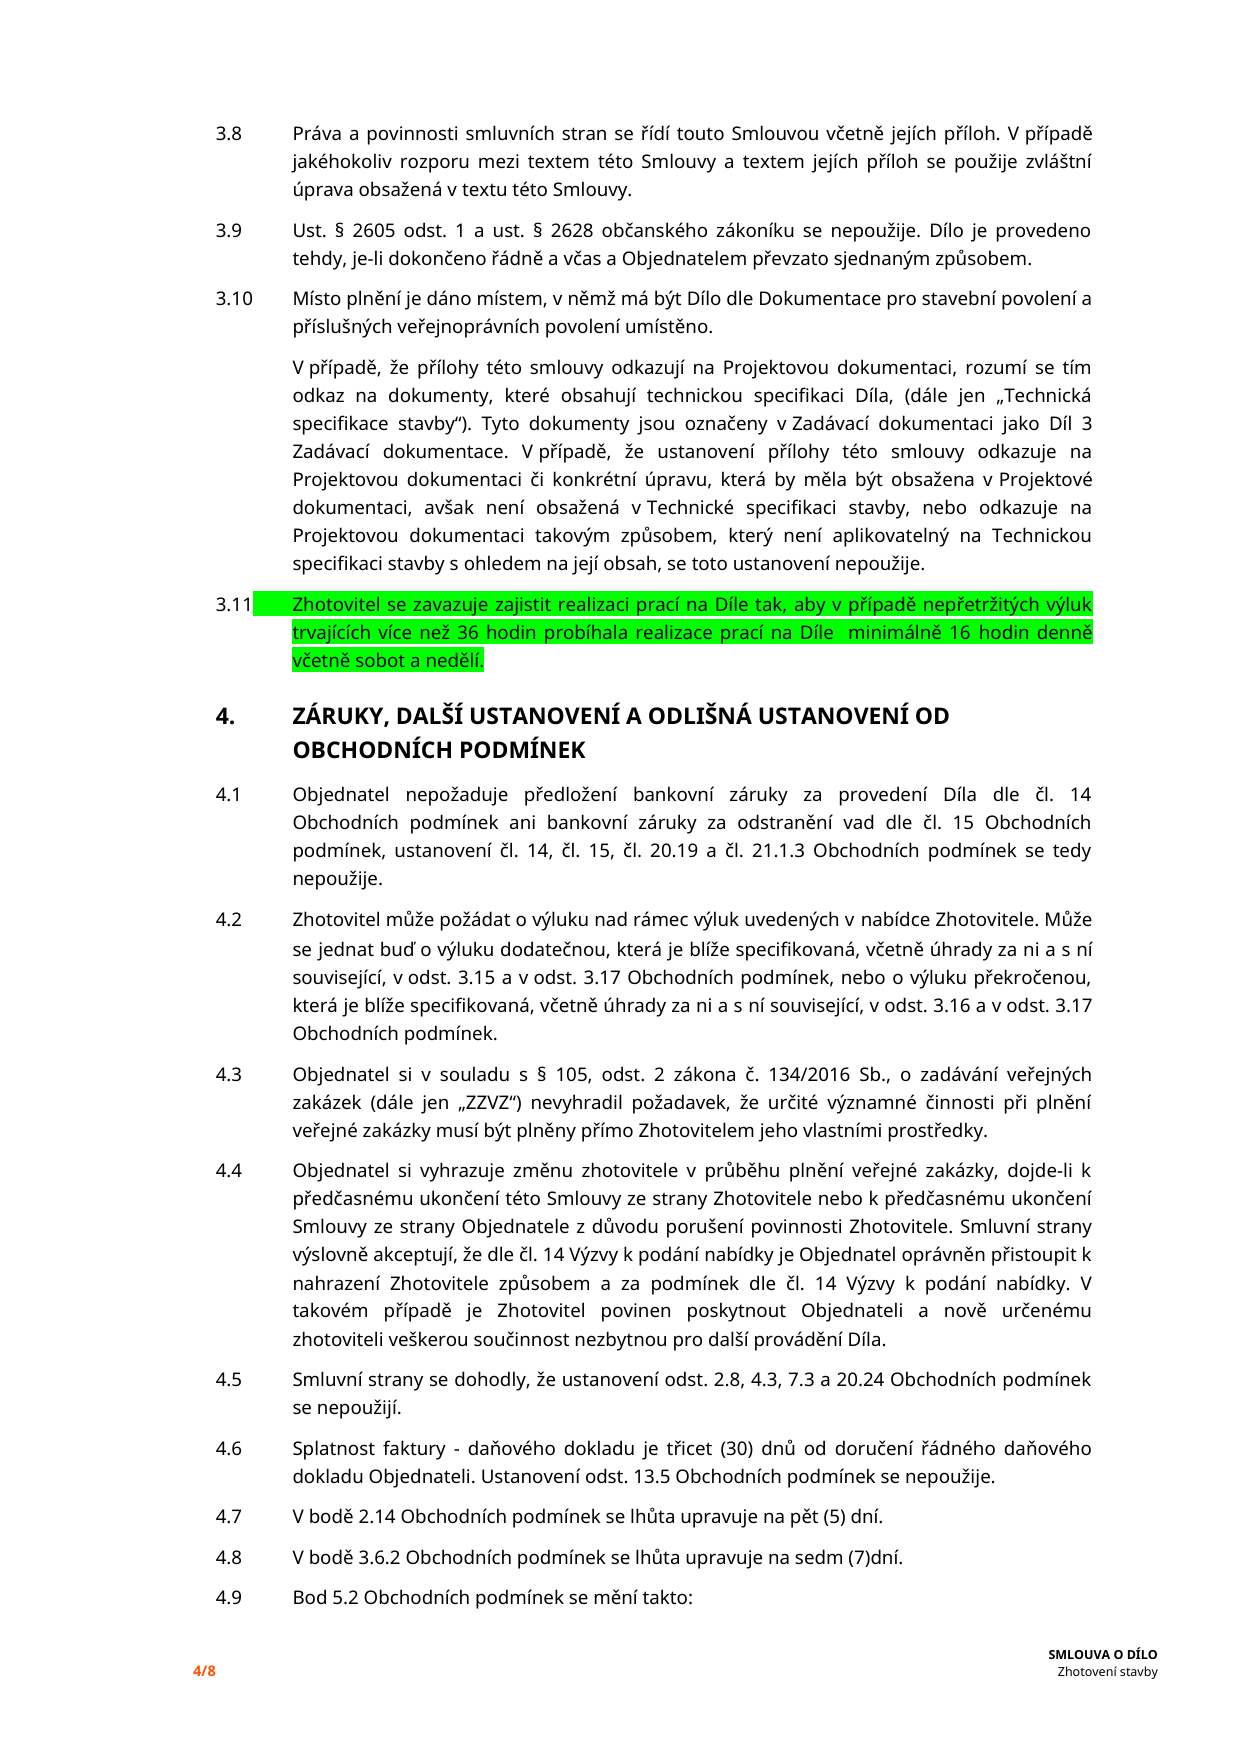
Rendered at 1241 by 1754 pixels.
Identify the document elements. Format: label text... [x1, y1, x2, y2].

text V bodě 3.6.2 Obchodních podmínek se lhůta upravuje na sedm (7)dní. [216, 1544, 1093, 1569]
text Objednatel si vyhrazuje změnu zhotovitele v průběhu plnění veřejné zakázky, dojde-li k předčasnému ukončení této Smlouvy ze strany Zhotovitele nebo k předčasnému ukončení Smlouvy ze strany Objednatele z důvodu porušení povinnosti Zhotovitele. Smluvní strany výslovně akceptují, že dle čl. 14 Výzvy k podání nabídky je Objednatel oprávněn přistoupit k nahrazení Zhotovitele způsobem a za podmínek dle čl. 14 Výzvy k podání nabídky. V takovém případě je Zhotovitel povinen poskytnout Objednateli a nově určenému zhotoviteli veškerou součinnost nezbytnou pro další provádění Díla. [216, 1158, 1093, 1351]
text V případě, že přílohy této smlouvy odkazují na Projektovou dokumentaci, rozumí se tím odkaz na dokumenty, které obsahují technickou specifikaci Díla, (dále jen „Technická specifikace stavby“). Tyto dokumenty jsou označeny v Zadávací dokumentaci jako Díl 3 Zadávací dokumentace. V případě, že ustanovení přílohy této smlouvy odkazuje na Projektovou dokumentaci či konkrétní úpravu, která by měla být obsažena v Projektové dokumentaci, avšak není obsažená v Technické specifikaci stavby, nebo odkazuje na Projektovou dokumentaci takovým způsobem, který není aplikovatelný na Technickou specifikaci stavby s ohledem na její obsah, se toto ustanovení nepoužije. [292, 354, 1093, 576]
text Splatnost faktury - daňového dokladu je třicet (30) dnů od doručení řádného daňového dokladu Objednateli. Ustanovení odst. 13.5 Obchodních podmínek se nepoužije. [216, 1435, 1093, 1488]
text Zhotovitel může požádat o výluku nad rámec výluk uvedených v nabídce Zhotovitele. Může se jednat buď o výluku dodatečnou, která je blíže specifikovaná, včetně úhrady za ni a s ní související, v odst. 3.15 a v odst. 3.17 Obchodních podmínek, nebo o výluku překročenou, která je blíže specifikovaná, včetně úhrady za ni a s ní související, v odst. 3.16 a v odst. 3.17 Obchodních podmínek. [216, 906, 1093, 1046]
text Objednatel si v souladu s § 105, odst. 2 zákona č. 134/2016 Sb., o zadávání veřejných zakázek (dále jen „ZZVZ“) nevyhradil požadavek, že určité významné činnosti při plnění veřejné zakázky musí být plněny přímo Zhotovitelem jeho vlastními prostředky. [216, 1061, 1093, 1143]
text Místo plnění je dáno místem, v němž má být Dílo dle Dokumentace pro stavební povolení a příslušných veřejnoprávních povolení umístěno. [216, 286, 1093, 339]
text Objednatel nepožaduje předložení bankovní záruky za provedení Díla dle čl. 14 Obchodních podmínek ani bankovní záruky za odstranění vad dle čl. 15 Obchodních podmínek, ustanovení čl. 14, čl. 15, čl. 20.19 a čl. 21.1.3 Obchodních podmínek se tedy nepoužije. [216, 781, 1093, 891]
text Bod 5.2 Obchodních podmínek se mění takto: [216, 1584, 1093, 1610]
text ZÁRUKY, DALŠÍ USTANOVENÍ A ODLIŠNÁ USTANOVENÍ OD OBCHODNÍCH PODMÍNEK [216, 700, 1093, 766]
text V bodě 2.14 Obchodních podmínek se lhůta upravuje na pět (5) dní. [216, 1503, 1093, 1529]
text Ust. § 2605 odst. 1 a ust. § 2628 občanského zákoníku se nepoužije. Dílo je provedeno tehdy, je-li dokončeno řádně a včas a Objednatelem převzato sjednaným způsobem. [216, 217, 1093, 271]
text Zhotovitel se zavazuje zajistit realizaci prací na Díle tak, aby v případě nepřetržitých výluk trvajících více než 36 hodin probíhala realizace prací na Díle minimálně 16 hodin denně včetně sobot a nedělí. [216, 591, 1093, 672]
text Práva a povinnosti smluvních stran se řídí touto Smlouvou včetně jejích příloh. V případě jakéhokoliv rozporu mezi textem této Smlouvy a textem jejích příloh se použije zvláštní úprava obsažená v textu této Smlouvy. [216, 121, 1093, 202]
text Smluvní strany se dohodly, že ustanovení odst. 2.8, 4.3, 7.3 a 20.24 Obchodních podmínek se nepoužijí. [216, 1366, 1093, 1420]
